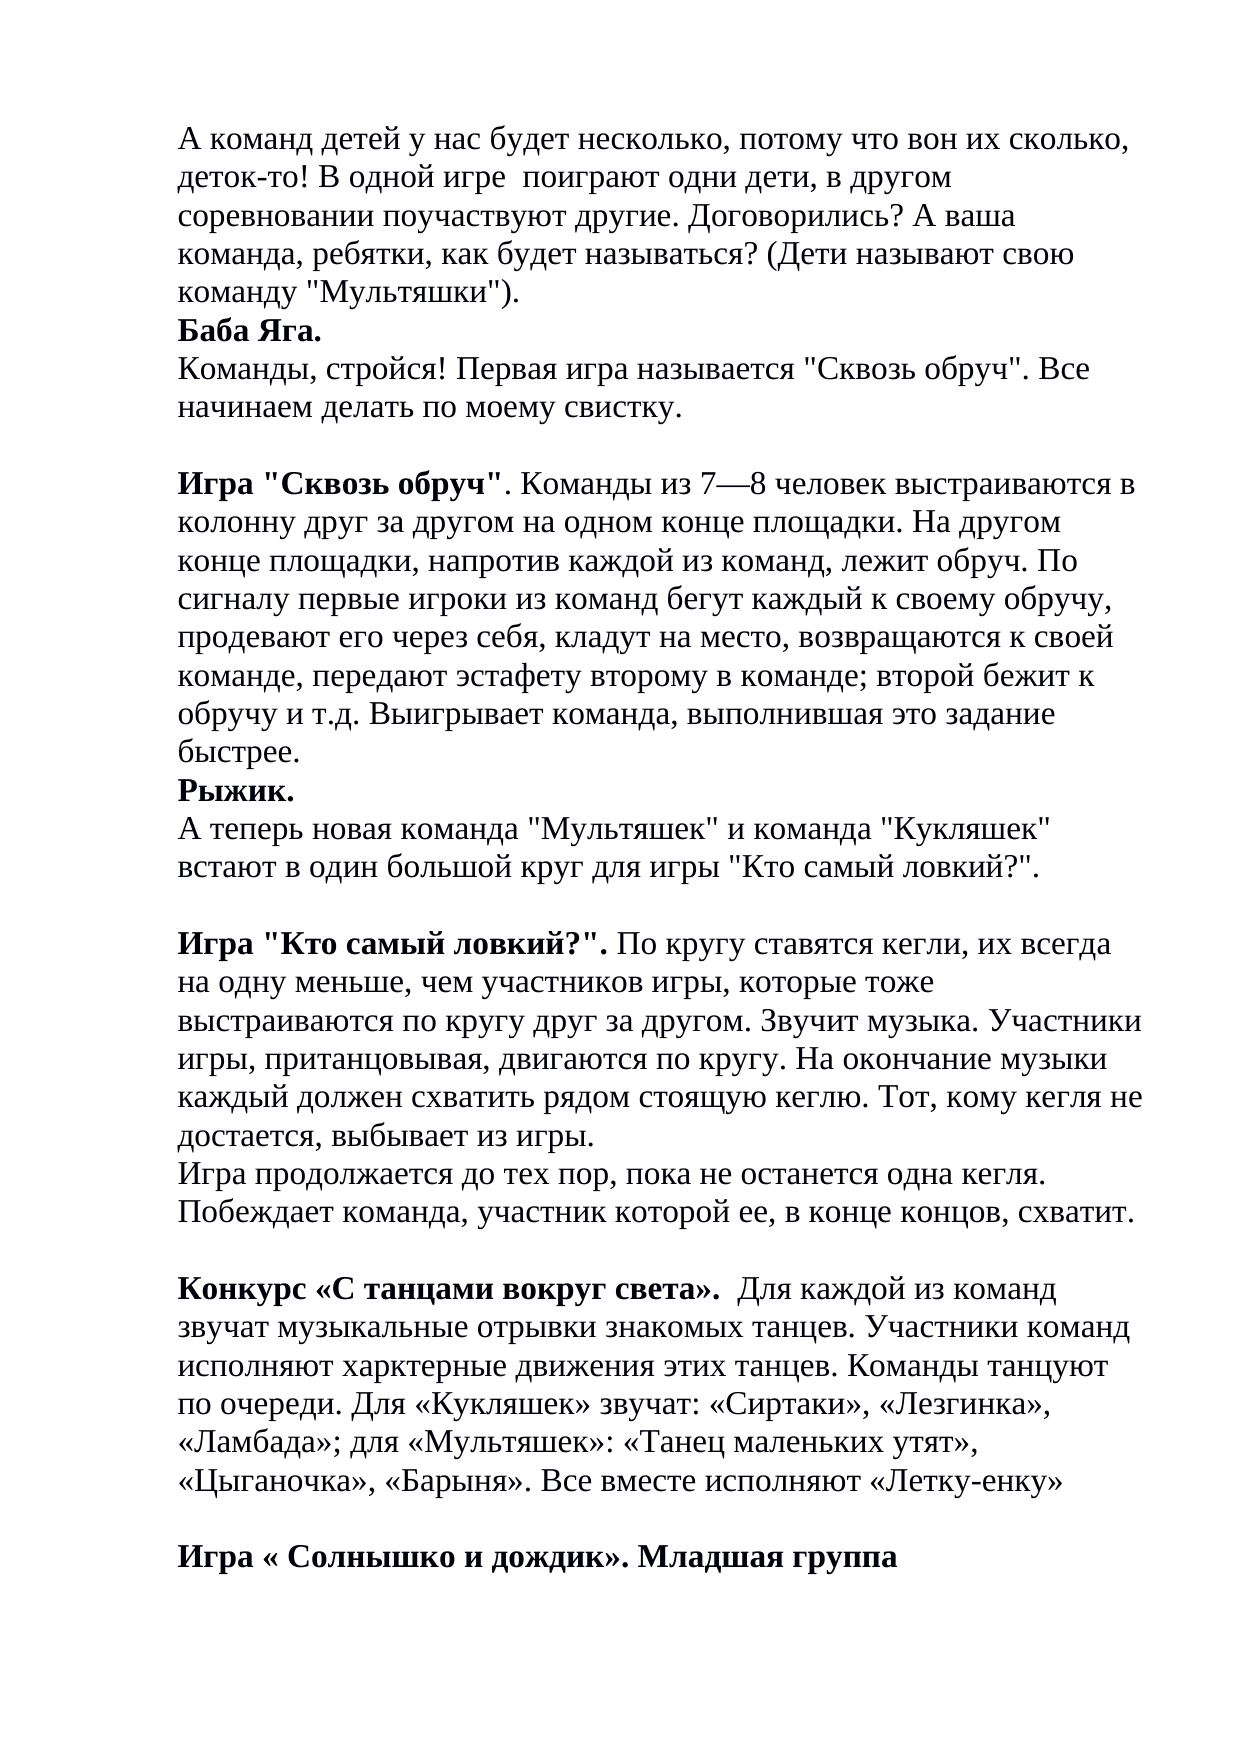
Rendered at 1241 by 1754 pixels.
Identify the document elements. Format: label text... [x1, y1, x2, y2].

text Команды, стройся! Первая игра называется "Сквозь обруч". Все начинаем делать по моему свистку. [177, 348, 1152, 425]
text Конкурс «С танцами вокруг света». Для каждой из команд звучат музыкальные отрывки знакомых танцев. Участники команд исполняют харктерные движения этих танцев. Команды танцуют по очереди. Для «Кукляшек» звучат: «Сиртаки», «Лезгинка», «Ламбада»; для «Мультяшек»: «Танец маленьких утят», «Цыганочка», «Барыня». Все вместе исполняют «Летку-енку» [177, 1268, 1152, 1498]
text команда, ребятки, как будет называться? (Дети называют свою команду "Мультяшки"). [177, 233, 1152, 310]
text Игра « Солнышко и дождик». Младшая группа [177, 1536, 1152, 1575]
text Игра "Кто самый ловкий?". По кругу ставятся кегли, их всегда на одну меньше, чем участников игры, которые тоже выстраиваются по кругу друг за другом. Звучит музыка. Участники игры, пританцовывая, двигаются по кругу. На окончание музыки каждый должен схватить рядом стоящую кеглю. Тот, кому кегля не достается, выбывает из игры. [177, 923, 1152, 1153]
text Рыжик. [177, 770, 1152, 808]
text Баба Яга. [177, 310, 1152, 348]
text А теперь новая команда "Мультяшек" и команда "Кукляшек" встают в один большой круг для игры "Кто самый ловкий?". [177, 808, 1152, 885]
text Игра "Сквозь обруч". Команды из 7—8 человек выстраиваются в колонну друг за другом на одном конце площадки. На другом конце площадки, напротив каждой из команд, лежит обруч. По сигналу первые игроки из команд бегут каждый к своему обручу, продевают его через себя, кладут на место, возвращаются к своей команде, передают эстафету второму в команде; второй бежит к обручу и т.д. Выигрывает команда, выполнившая это задание быстрее. [177, 463, 1152, 770]
text А команд детей у нас будет несколько, потому что вон их сколько, деток-то! В одной игре поиграют одни дети, в другом соревновании поучаствуют другие. Договорились? А ваша [177, 118, 1152, 233]
text Игра продолжается до тех пор, пока не останется одна кегля. Побеждает команда, участник которой ее, в конце концов, схватит. [177, 1153, 1152, 1230]
